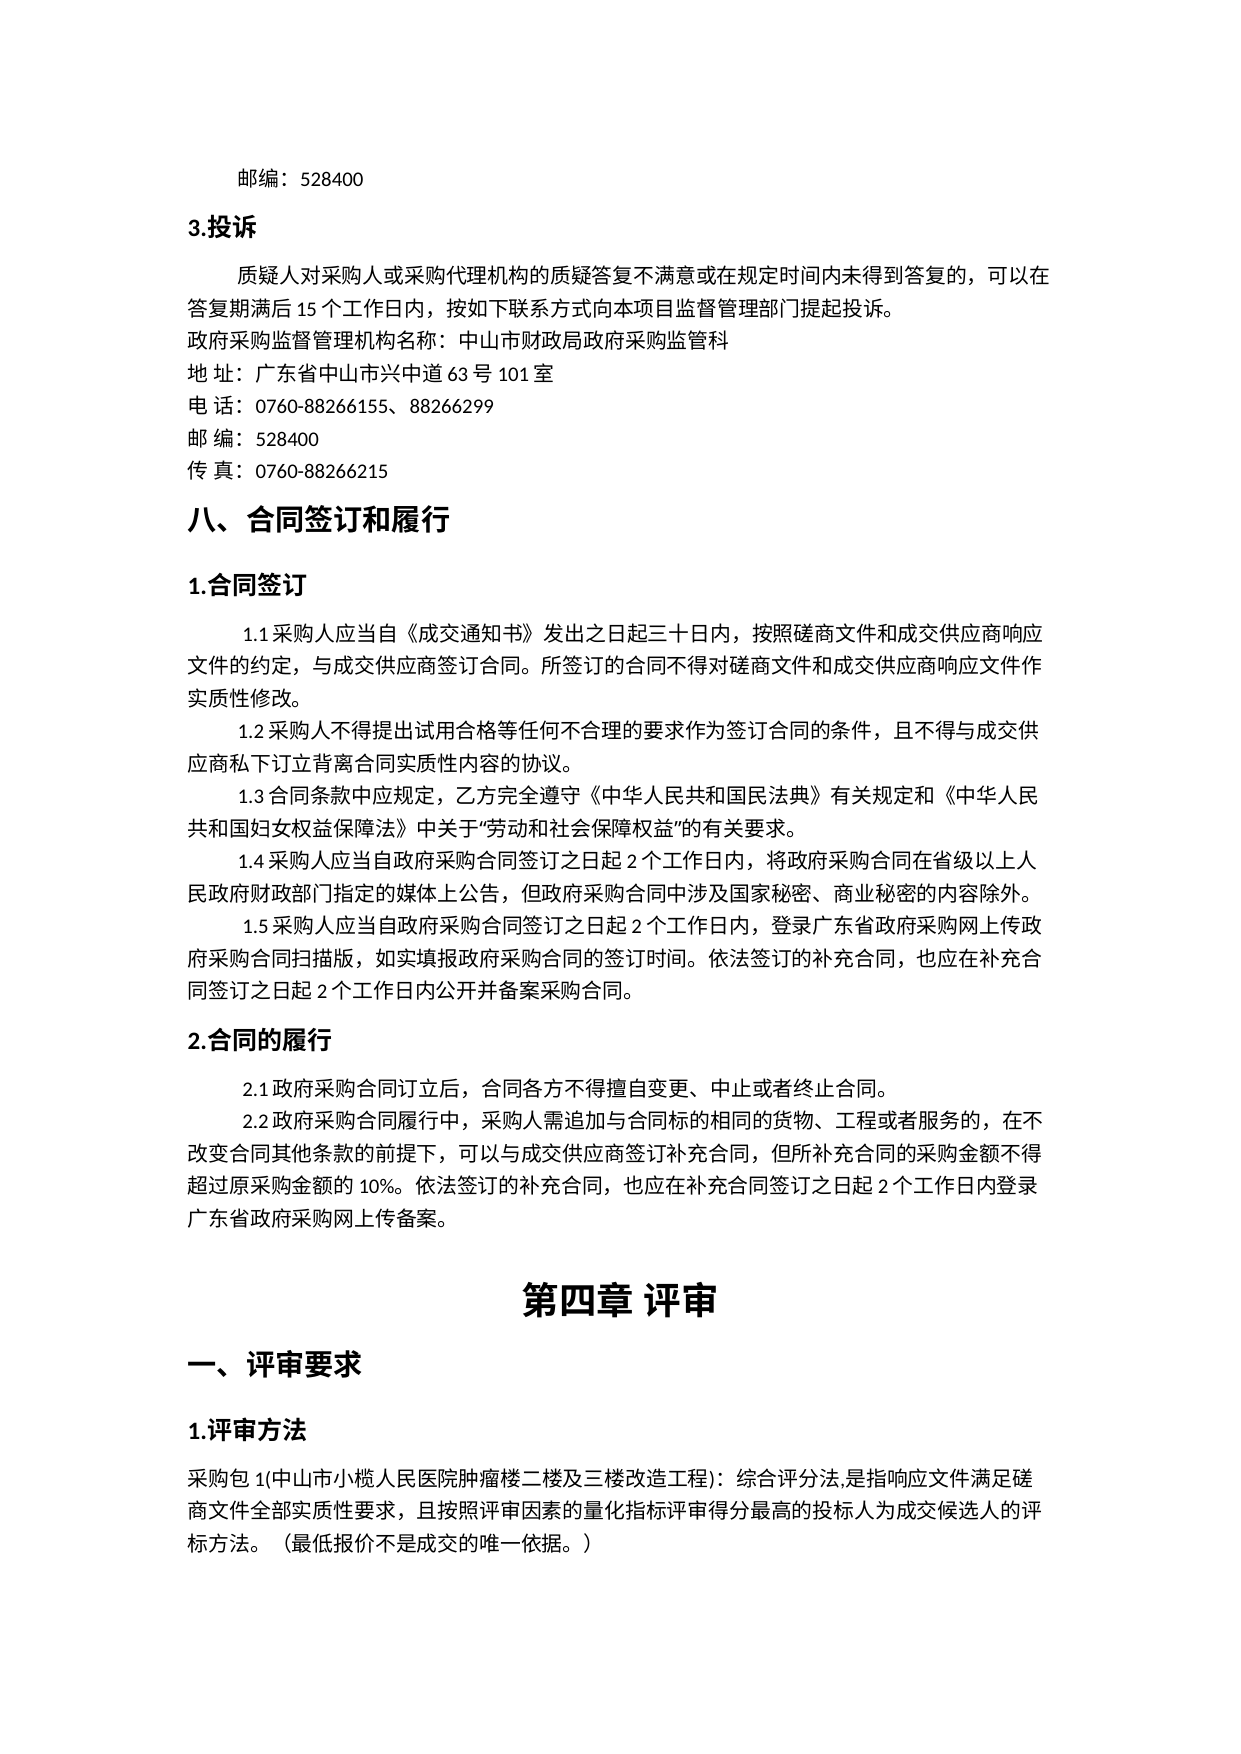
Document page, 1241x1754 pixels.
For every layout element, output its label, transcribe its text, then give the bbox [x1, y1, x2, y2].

text 传 真：0760-88266215 [187, 454, 1053, 487]
text 2.合同的履行 [187, 1007, 1053, 1072]
text 1.2采购人不得提出试用合格等任何不合理的要求作为签订合同的条件，且不得与成交供应商私下订立背离合同实质性内容的协议。 [187, 714, 1053, 779]
text 1.5采购人应当自政府采购合同签订之日起2个工作日内，登录广东省政府采购网上传政府采购合同扫描版，如实填报政府采购合同的签订时间。依法签订的补充合同，也应在补充合同签订之日起2个工作日内公开并备案采购合同。 [187, 909, 1053, 1007]
text 邮编：528400 [187, 162, 1053, 194]
text 邮 编：528400 [187, 422, 1053, 454]
text 3.投诉 [187, 194, 1053, 259]
text 1.4采购人应当自政府采购合同签订之日起2个工作日内，将政府采购合同在省级以上人民政府财政部门指定的媒体上公告，但政府采购合同中涉及国家秘密、商业秘密的内容除外。 [187, 844, 1053, 909]
text 电 话：0760-88266155、88266299 [187, 389, 1053, 422]
text 采购包1(中山市小榄人民医院肿瘤楼二楼及三楼改造工程)：综合评分法,是指响应文件满足磋商文件全部实质性要求，且按照评审因素的量化指标评审得分最高的投标人为成交候选人的评标方法。（最低报价不是成交的唯一依据。） [187, 1462, 1053, 1559]
text 1.1采购人应当自《成交通知书》发出之日起三十日内，按照磋商文件和成交供应商响应文件的约定，与成交供应商签订合同。所签订的合同不得对磋商文件和成交供应商响应文件作实质性修改。 [187, 617, 1053, 714]
text 2.1政府采购合同订立后，合同各方不得擅自变更、中止或者终止合同。 [187, 1072, 1053, 1104]
text 1.合同签订 [187, 552, 1053, 617]
text 地 址：广东省中山市兴中道63号101室 [187, 357, 1053, 389]
text 1.3合同条款中应规定，乙方完全遵守《中华人民共和国民法典》有关规定和《中华人民共和国妇女权益保障法》中关于“劳动和社会保障权益”的有关要求。 [187, 779, 1053, 844]
text 1.评审方法 [187, 1397, 1053, 1462]
text 八、合同签订和履行 [187, 487, 1053, 552]
text 一、评审要求 [187, 1332, 1053, 1397]
text 质疑人对采购人或采购代理机构的质疑答复不满意或在规定时间内未得到答复的，可以在答复期满后15个工作日内，按如下联系方式向本项目监督管理部门提起投诉。 [187, 259, 1053, 324]
text 第四章 评审 [187, 1267, 1053, 1332]
text 2.2政府采购合同履行中，采购人需追加与合同标的相同的货物、工程或者服务的，在不改变合同其他条款的前提下，可以与成交供应商签订补充合同，但所补充合同的采购金额不得超过原采购金额的10%。依法签订的补充合同，也应在补充合同签订之日起2个工作日内登录广东省政府采购网上传备案。 [187, 1104, 1053, 1234]
text 政府采购监督管理机构名称：中山市财政局政府采购监管科 [187, 324, 1053, 357]
